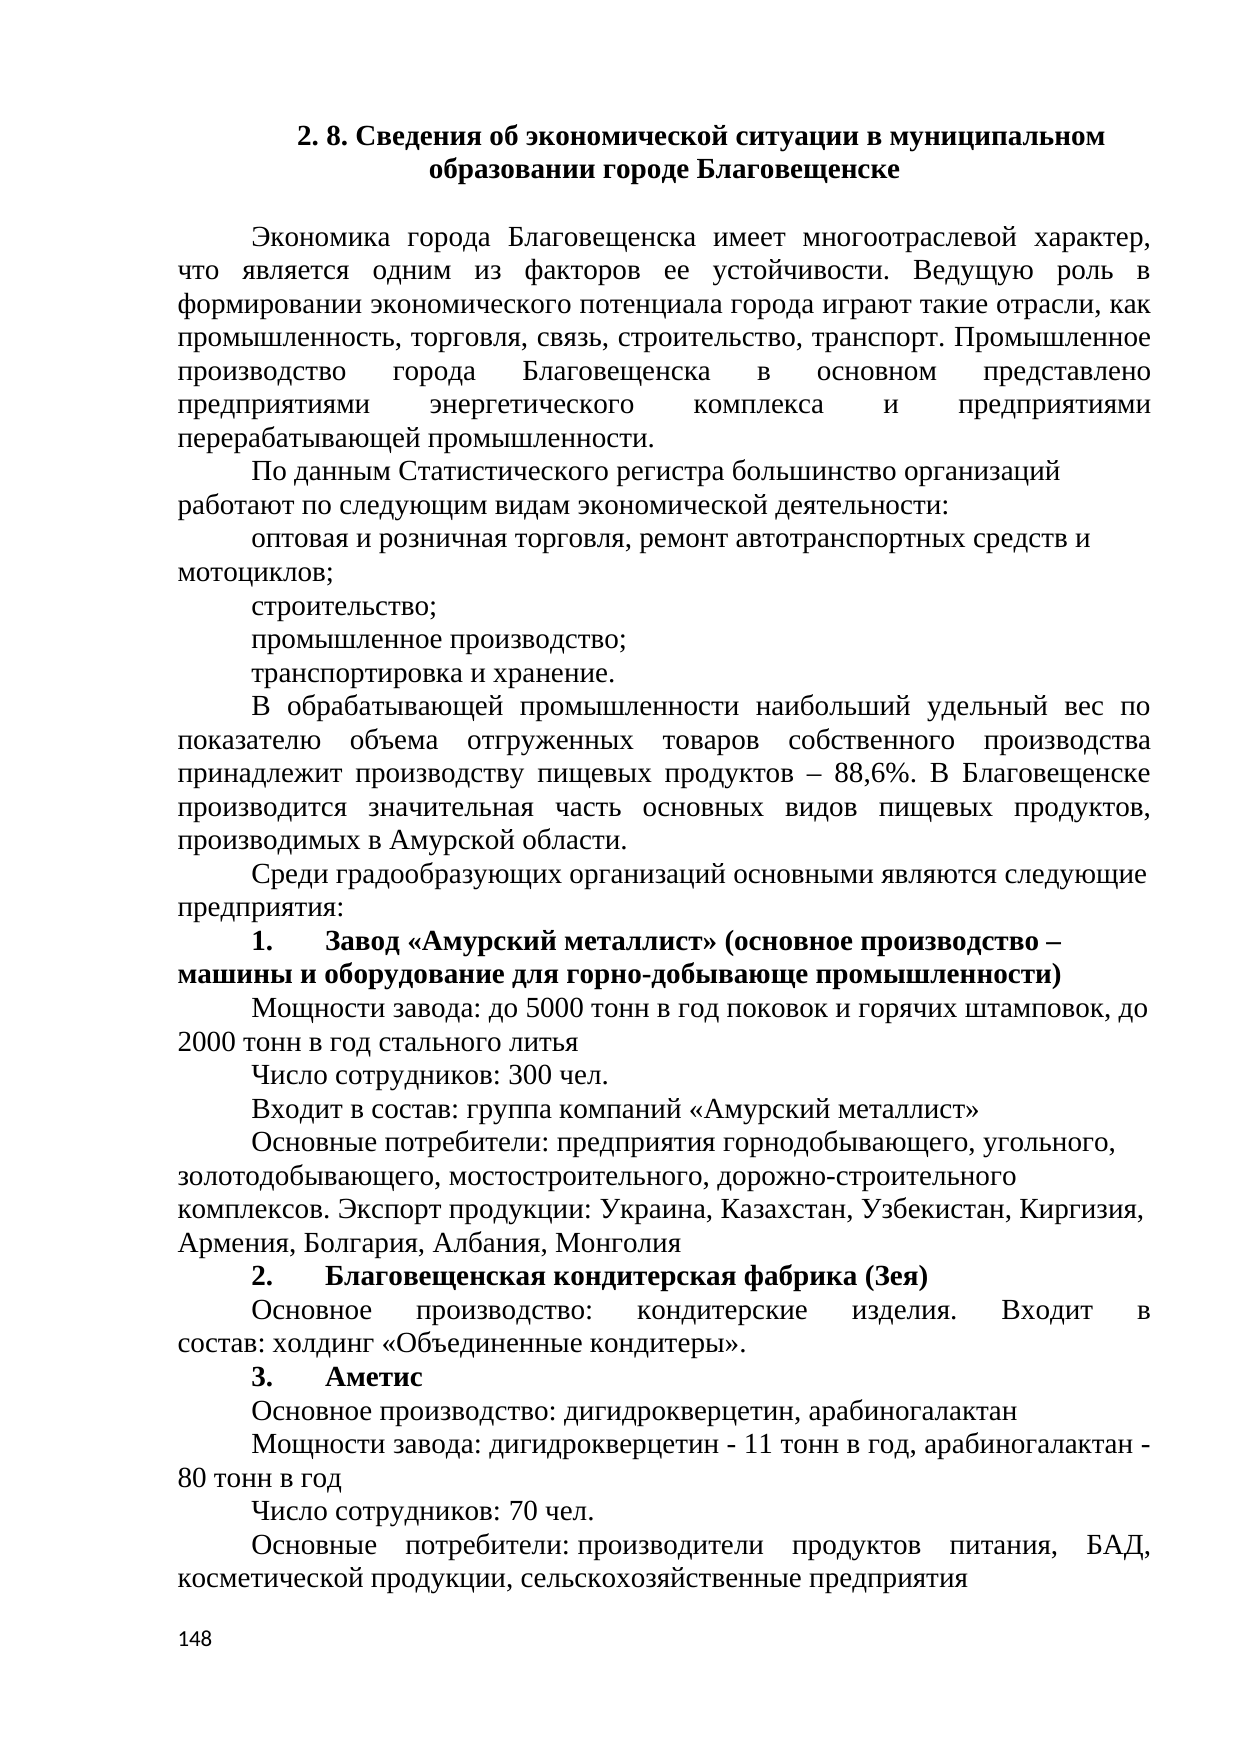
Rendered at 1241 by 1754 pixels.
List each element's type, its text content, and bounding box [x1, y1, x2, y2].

text Мощности завода: до 5000 тонн в год поковок и горячих штамповок, до 2000 тонн в год стального литья [177, 990, 1152, 1057]
list Аметис [177, 1359, 1152, 1393]
text Входит в состав: группа компаний «Амурский металлист» [177, 1091, 1152, 1124]
text Основное производство: кондитерские изделия. Входит в состав: холдинг «Объединенные кондитеры». [177, 1292, 1152, 1359]
text Мощности завода: дигидрокверцетин - 11 тонн в год, арабиногалактан - 80 тонн в год [177, 1426, 1152, 1493]
text Число сотрудников: 70 чел. [177, 1493, 1152, 1527]
list Завод «Амурский металлист» (основное производство – машины и оборудование для горно-добывающе промышленности) [177, 923, 1152, 990]
text 2. 8. Сведения об экономической ситуации в муниципальном образовании городе Благовещенске [177, 118, 1152, 185]
text промышленное производство; [177, 621, 1152, 655]
text По данным Статистического регистра большинство организаций работают по следующим видам экономической деятельности: [177, 453, 1152, 521]
list Благовещенская кондитерская фабрика (Зея) [177, 1258, 1152, 1292]
text строительство; [177, 588, 1152, 621]
text Основные потребители: производители продуктов питания, БАД, косметической продукции, сельскохозяйственные предприятия [177, 1527, 1152, 1594]
text транспортировка и хранение. [177, 655, 1152, 688]
text Число сотрудников: 300 чел. [177, 1057, 1152, 1091]
text Основное производство: дигидрокверцетин, арабиногалактан [177, 1393, 1152, 1426]
text Среди градообразующих организаций основными являются следующие предприятия: [177, 856, 1152, 923]
text Экономика города Благовещенска имеет многоотраслевой характер, что является одним из факторов ее устойчивости. Ведущую роль в формировании экономического потенциала города играют такие отрасли, как промышленность, торговля, связь, строительство, транспорт. Промышленное производство города Благовещенска в основном представлено предприятиями энергетического комплекса и предприятиями перерабатывающей промышленности. [177, 219, 1152, 453]
text Основные потребители: предприятия горнодобывающего, угольного, золотодобывающего, мостостроительного, дорожно-строительного комплексов. Экспорт продукции: Украина, Казахстан, Узбекистан, Киргизия, Армения, Болгария, Албания, Монголия [177, 1124, 1152, 1258]
text В обрабатывающей промышленности наибольший удельный вес по показателю объема отгруженных товаров собственного производства принадлежит производству пищевых продуктов – 88,6%. В Благовещенске производится значительная часть основных видов пищевых продуктов, производимых в Амурской области. [177, 688, 1152, 856]
text оптовая и розничная торговля, ремонт автотранспортных средств и мотоциклов; [177, 521, 1152, 588]
